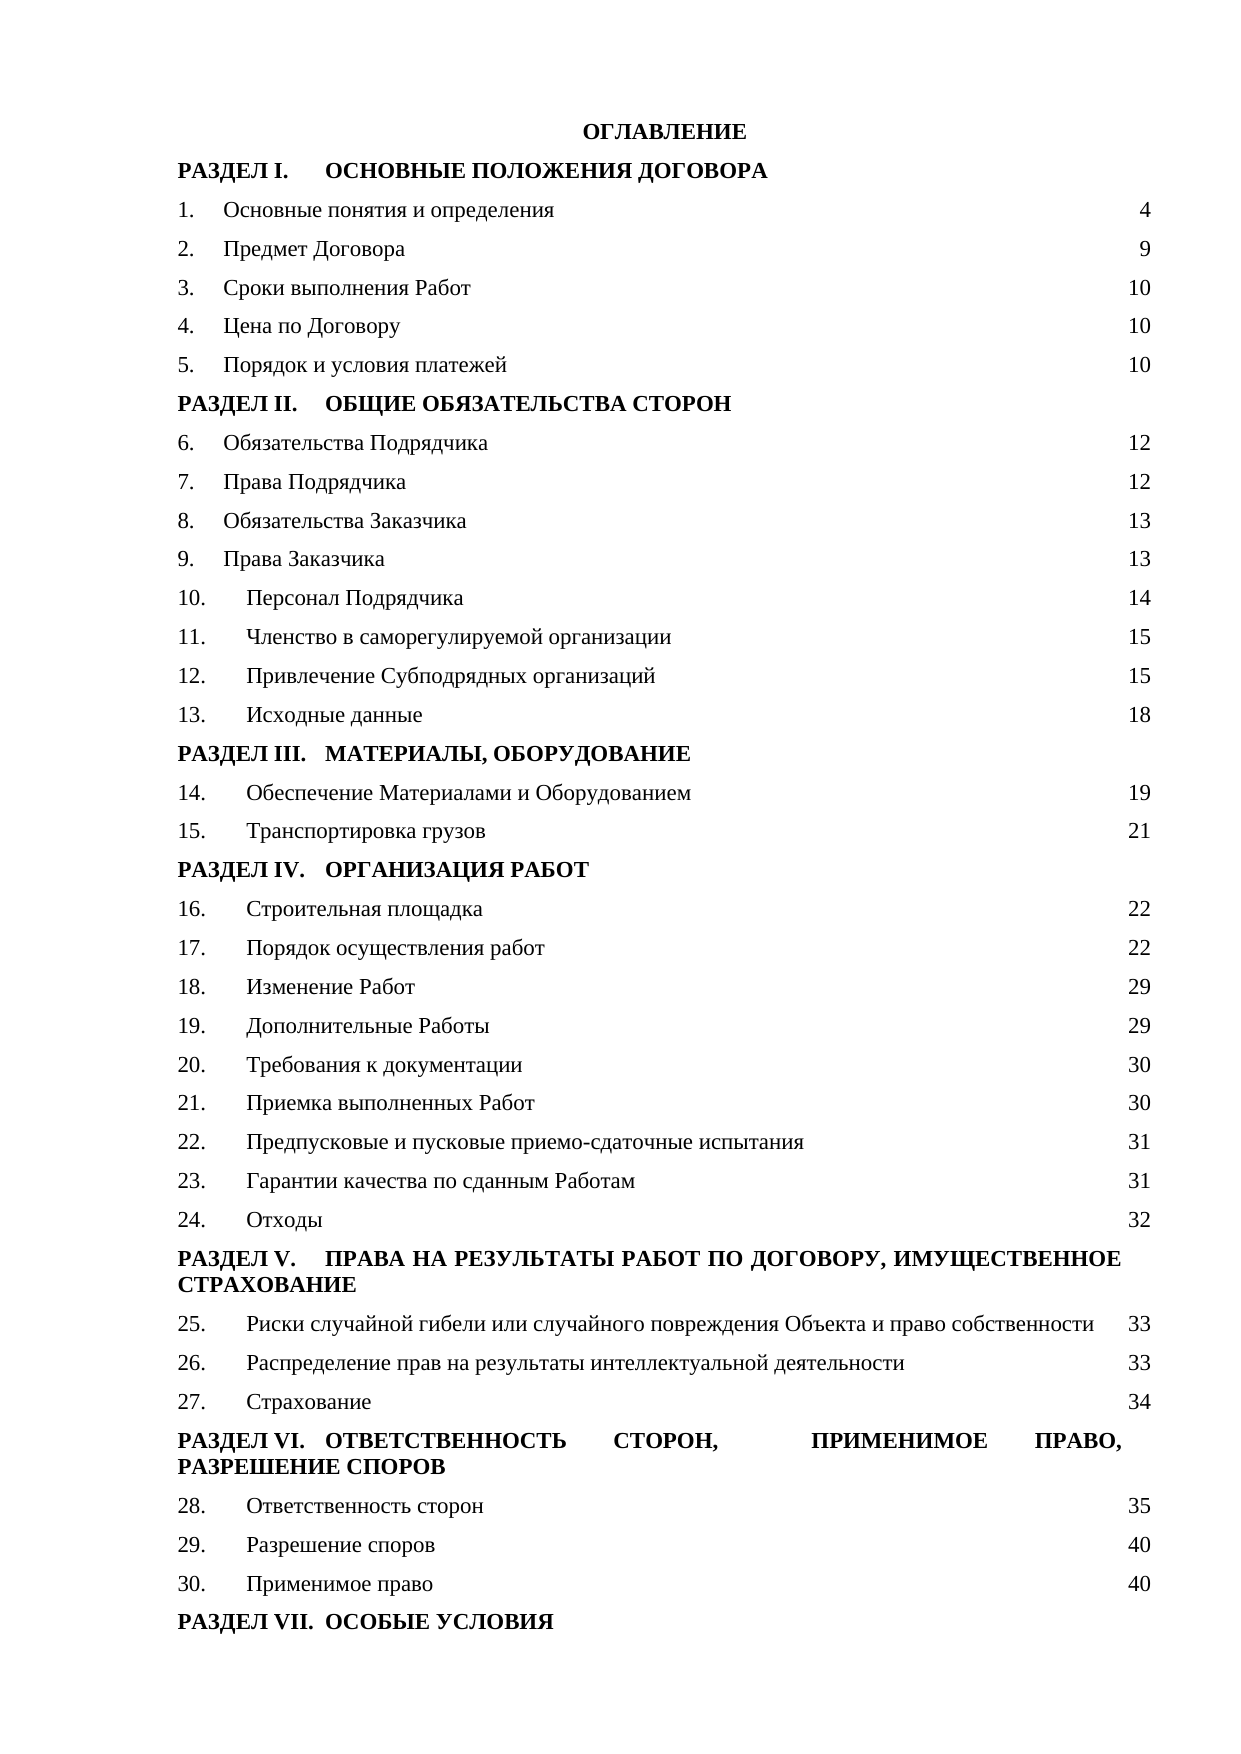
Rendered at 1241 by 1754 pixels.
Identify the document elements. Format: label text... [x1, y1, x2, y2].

text 8. Обязательства Заказчика 13 [177, 507, 1152, 533]
text 1. Основные понятия и определения 4 [177, 196, 1152, 222]
text 27. Страхование 34 [177, 1388, 1152, 1414]
text 21. Приемка выполненных Работ 30 [177, 1089, 1152, 1116]
text 18. Изменение Работ 29 [177, 973, 1152, 999]
text 23. Гарантии качества по сданным Работам 31 [177, 1167, 1152, 1193]
text 4. Цена по Договору 10 [177, 312, 1152, 339]
text 15. Транспортировка грузов 21 [177, 817, 1152, 844]
text 7. Права Подрядчика 12 [177, 468, 1152, 494]
text 20. Требования к документации 30 [177, 1051, 1152, 1077]
text РАЗДЕЛ VI. ОТВЕТСТВЕННОСТЬ СТОРОН, ПРИМЕНИМОЕ ПРАВО, РАЗРЕШЕНИЕ СПОРОВ 35 [177, 1427, 1122, 1479]
text 13. Исходные данные 18 [177, 701, 1152, 727]
text 9. Права Заказчика 13 [177, 546, 1152, 572]
text 12. Привлечение Субподрядных организаций 15 [177, 662, 1152, 688]
text РАЗДЕЛ II. ОБЩИЕ ОБЯЗАТЕЛЬСТВА СТОРОН 12 [177, 390, 1122, 416]
text 11. Членство в саморегулируемой организации 15 [177, 623, 1152, 649]
text 19. Дополнительные Работы 29 [177, 1012, 1152, 1038]
text 24. Отходы 32 [177, 1206, 1152, 1232]
text РАЗДЕЛ VII. ОСОБЫЕ УСЛОВИЯ 40 [177, 1608, 1122, 1635]
text 22. Предпусковые и пусковые приемо-сдаточные испытания 31 [177, 1128, 1152, 1155]
text 3. Сроки выполнения Работ 10 [177, 273, 1152, 300]
text 29. Разрешение споров 40 [177, 1531, 1152, 1557]
text 14. Обеспечение Материалами и Оборудованием 19 [177, 779, 1152, 805]
text 2. Предмет Договора 9 [177, 235, 1152, 261]
text ОГЛАВЛЕНИЕ [177, 118, 1152, 144]
text 5. Порядок и условия платежей 10 [177, 351, 1152, 378]
text 10. Персонал Подрядчика 14 [177, 584, 1152, 611]
text 28. Ответственность сторон 35 [177, 1492, 1152, 1518]
text 16. Строительная площадка 22 [177, 895, 1152, 922]
text 17. Порядок осуществления работ 22 [177, 934, 1152, 960]
text 26. Распределение прав на результаты интеллектуальной деятельности 33 [177, 1349, 1152, 1375]
text РАЗДЕЛ IV. ОРГАНИЗАЦИЯ РАБОТ 22 [177, 856, 1122, 883]
text 30. Применимое право 40 [177, 1569, 1152, 1596]
text 6. Обязательства Подрядчика 12 [177, 429, 1152, 455]
text РАЗДЕЛ V. ПРАВА НА РЕЗУЛЬТАТЫ РАБОТ ПО ДОГОВОРУ, ИМУЩЕСТВЕННОЕ СТРАХОВАНИЕ 33 [177, 1245, 1122, 1298]
text РАЗДЕЛ I. ОСНОВНЫЕ ПОЛОЖЕНИЯ ДОГОВОРА 4 [177, 157, 1122, 183]
text 25. Риски случайной гибели или случайного повреждения Объекта и право собственности 33 [177, 1310, 1152, 1336]
text РАЗДЕЛ III. МАТЕРИАЛЫ, ОБОРУДОВАНИЕ 19 [177, 740, 1122, 766]
